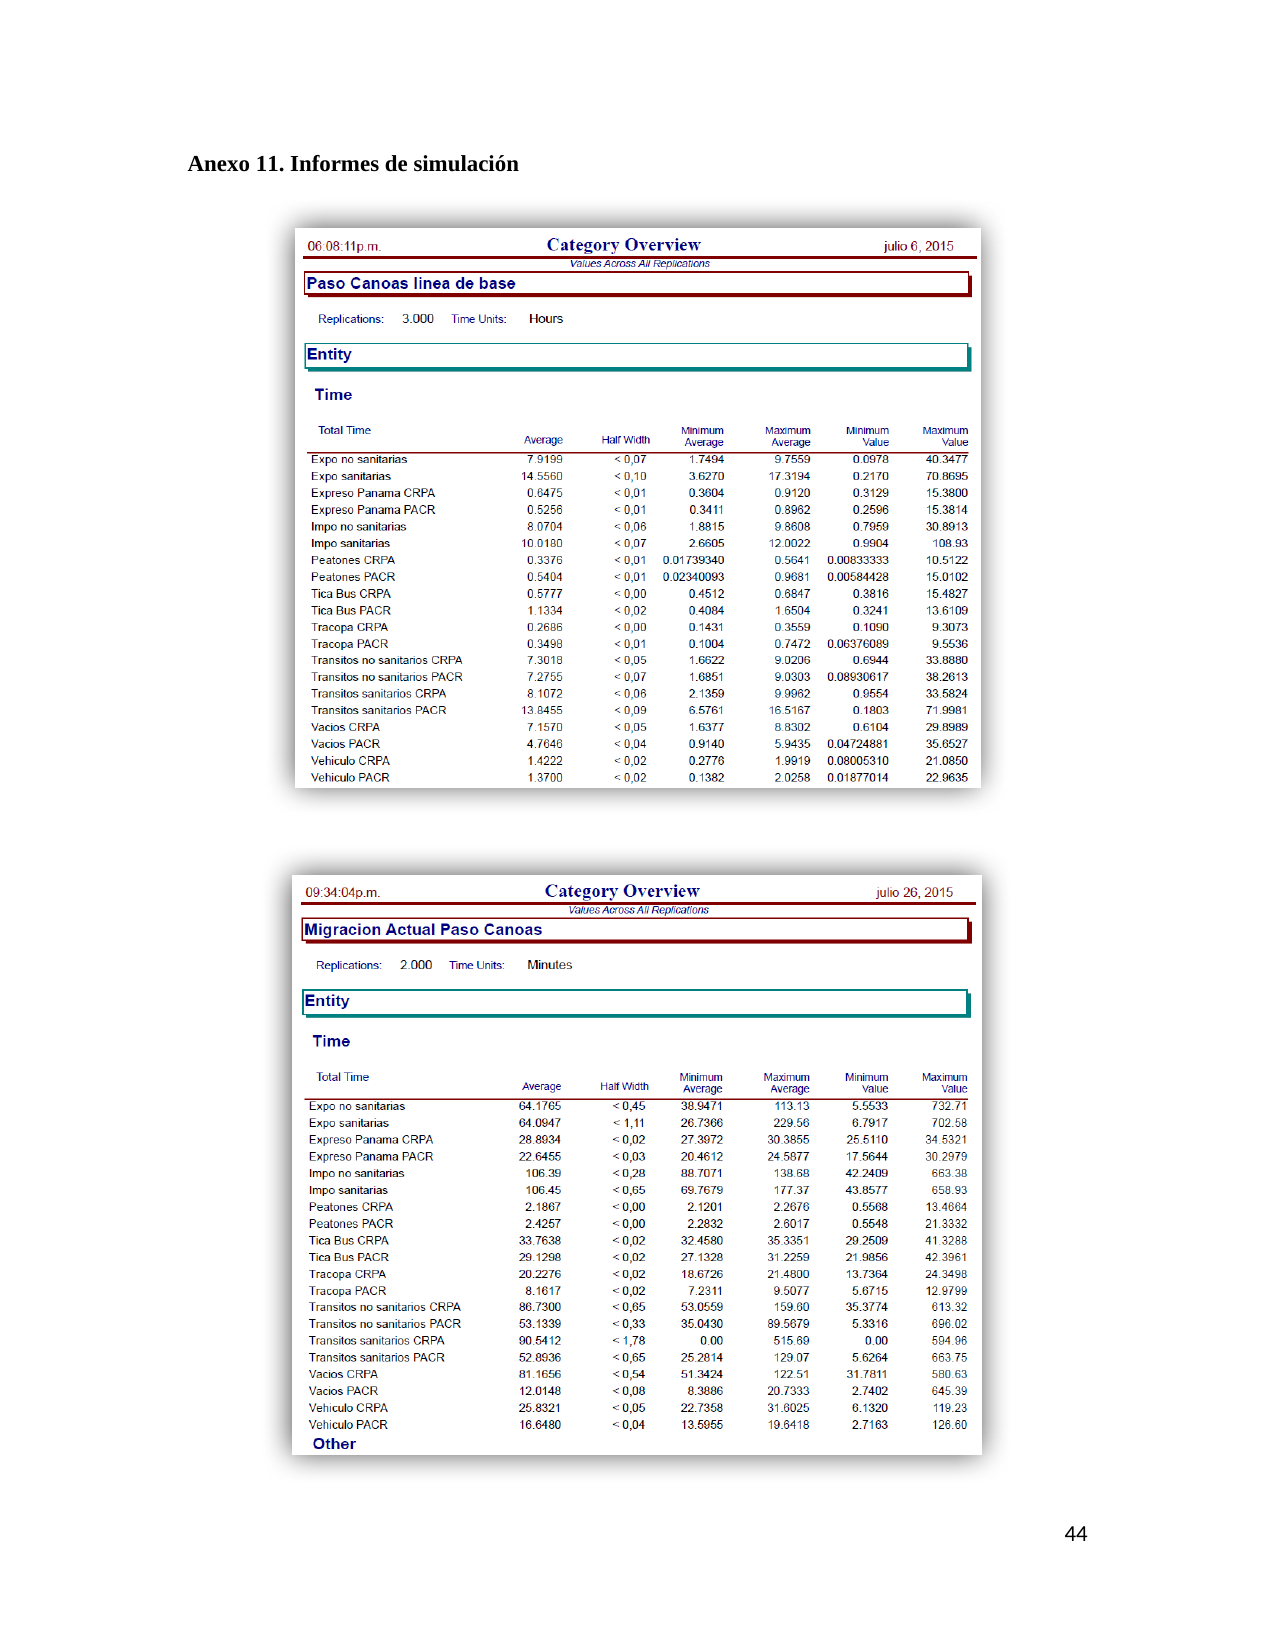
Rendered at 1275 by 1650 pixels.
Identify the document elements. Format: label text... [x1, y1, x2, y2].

picture [292, 875, 982, 1455]
text Anexo 11. Informes de simulación [187, 150, 1087, 176]
picture [295, 228, 981, 788]
